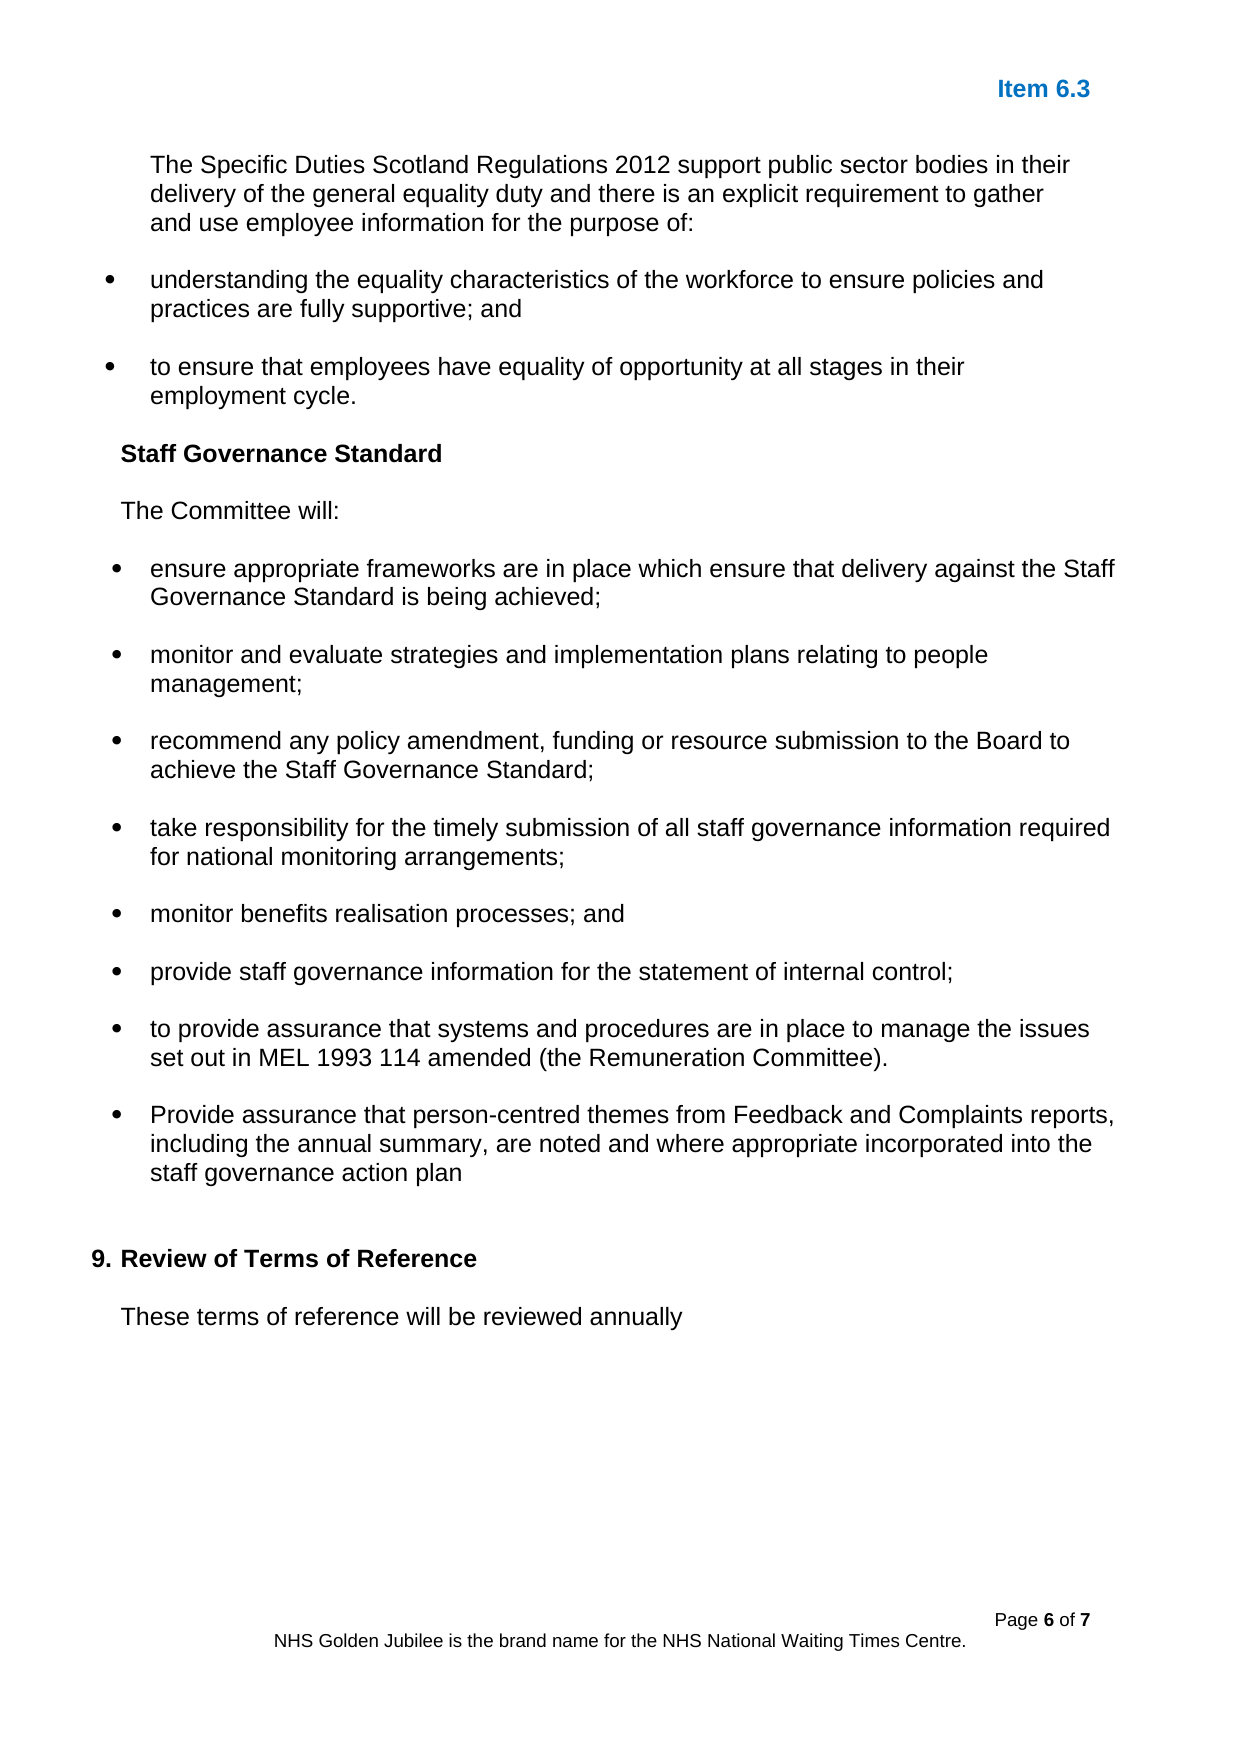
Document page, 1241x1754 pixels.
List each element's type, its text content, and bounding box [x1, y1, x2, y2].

text Staff Governance Standard [120, 438, 1126, 467]
list provide staff governance information for the statement of internal control; [112, 957, 1126, 985]
list take responsibility for the timely submission of all staff governance information required for national monitoring arrangements; [112, 813, 1126, 870]
list to ensure that employees have equality of opportunity at all stages in their employment cycle. [106, 352, 1090, 409]
list Provide assurance that person-centred themes from Feedback and Complaints reports, including the annual summary, are noted and where appropriate incorporated into the staff governance action plan [112, 1101, 1126, 1187]
text The Specific Duties Scotland Regulations 2012 support public sector bodies in their delivery of the general equality duty and there is an explicit requirement to gather and use employee information for the purpose of: [150, 150, 1090, 236]
list monitor and evaluate strategies and implementation plans relating to people management; [112, 640, 1126, 697]
list understanding the equality characteristics of the workforce to ensure policies and practices are fully supportive; and [106, 265, 1090, 323]
list monitor benefits realisation processes; and [112, 899, 1126, 928]
list recommend any policy amendment, funding or resource submission to the Board to achieve the Staff Governance Standard; [112, 726, 1126, 784]
list to provide assurance that systems and procedures are in place to manage the issues set out in MEL 1993 114 amended (the Remuneration Committee). [112, 1014, 1126, 1072]
list ensure appropriate frameworks are in place which ensure that delivery against the Staff Governance Standard is being achieved; [112, 553, 1126, 611]
text These terms of reference will be reviewed annually [120, 1302, 1126, 1331]
text 9. Review of Terms of Reference [91, 1244, 1126, 1273]
text The Committee will: [120, 496, 1126, 525]
